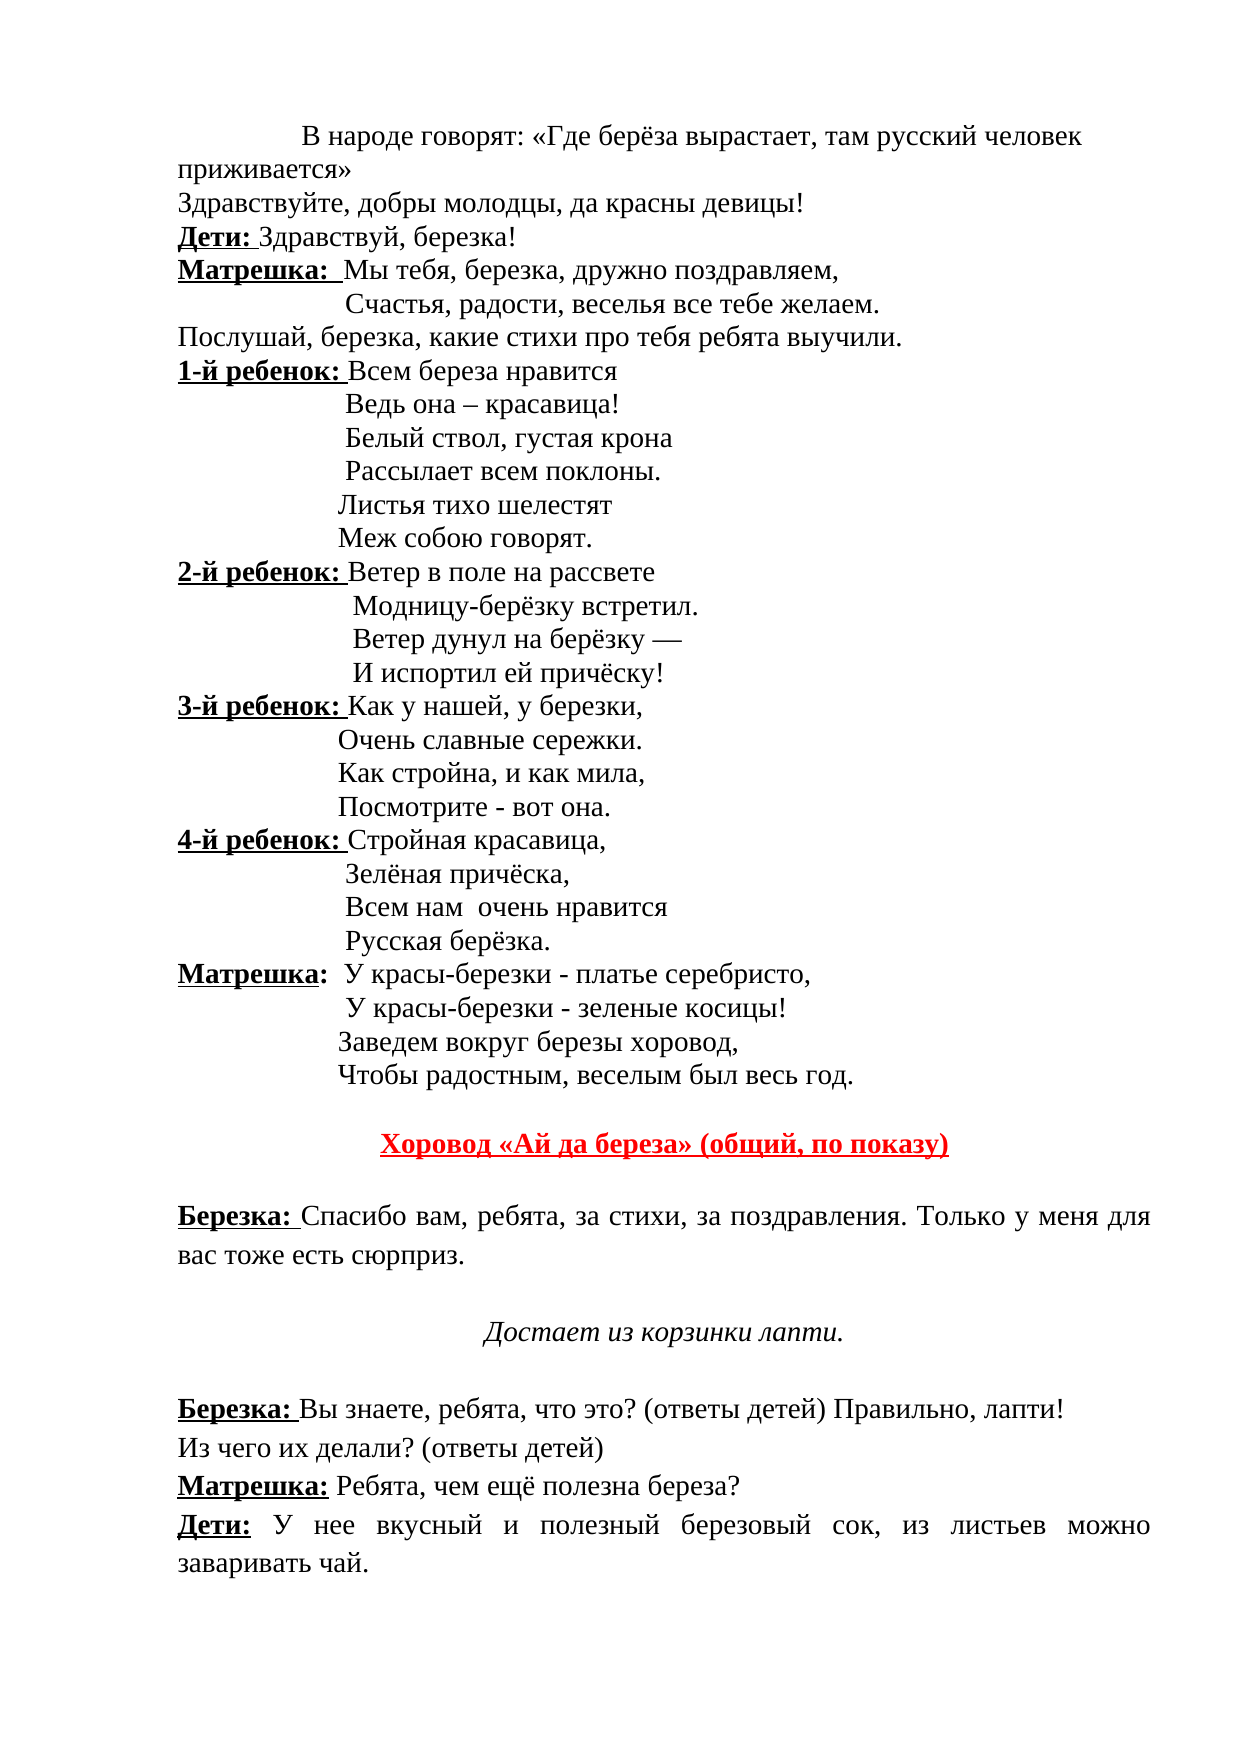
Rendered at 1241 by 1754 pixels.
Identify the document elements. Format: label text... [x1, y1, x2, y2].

text Всем нам очень нравится [177, 889, 1152, 923]
text И испортил ей причёску! [177, 655, 1152, 688]
text Матрешка: Ребята, чем ещё полезна береза? [177, 1468, 1152, 1502]
text Хоровод «Ай да береза» (общий, по показу) [177, 1126, 1152, 1160]
text 3-й ребенок: Как у нашей, у березки, [177, 688, 1152, 722]
text Счастья, радости, веселья все тебе желаем. [177, 286, 1152, 319]
text Здравствуйте, добры молодцы, да красны девицы! [177, 185, 1152, 219]
text Достает из корзинки лапти. [177, 1314, 1152, 1348]
text Дети: У нее вкусный и полезный березовый сок, из листьев можно заваривать чай. [177, 1507, 1152, 1579]
text Зелёная причёска, [177, 856, 1152, 889]
text Заведем вокруг березы хоровод, [177, 1024, 1152, 1057]
text 2-й ребенок: Ветер в поле на рассвете [177, 554, 1152, 588]
text Послушай, березка, какие стихи про тебя ребята выучили. [177, 319, 1152, 353]
text Из чего их делали? (ответы детей) [177, 1430, 1152, 1463]
text Дети: Здравствуй, березка! [177, 219, 1152, 252]
text 1-й ребенок: Всем береза нравится [177, 353, 1152, 386]
text Матрешка: Мы тебя, березка, дружно поздравляем, [177, 252, 1152, 286]
text Посмотрите - вот она. [177, 789, 1152, 822]
text Ветер дунул на берёзку — [177, 621, 1152, 655]
text Русская берёзка. [177, 923, 1152, 957]
text У красы-березки - зеленые косицы! [177, 990, 1152, 1024]
text Рассылает всем поклоны. [177, 453, 1152, 487]
text Ведь она – красавица! [177, 386, 1152, 420]
text Березка: Спасибо вам, ребята, за стихи, за поздравления. Только у меня для вас тоже есть сюрприз. [177, 1198, 1152, 1271]
text Меж собою говорят. [177, 521, 1152, 554]
text Березка: Вы знаете, ребята, что это? (ответы детей) Правильно, лапти! [177, 1391, 1152, 1425]
text Белый ствол, густая крона [177, 420, 1152, 453]
text Чтобы радостным, веселым был весь год. [177, 1057, 1152, 1091]
text Листья тихо шелестят [177, 487, 1152, 521]
text Модницу-берёзку встретил. [177, 588, 1152, 621]
text Матрешка: У красы-березки - платье серебристо, [177, 957, 1152, 990]
text В народе говорят: «Где берёза вырастает, там русский человек приживается» [177, 118, 1152, 185]
text 4-й ребенок: Стройная красавица, [177, 822, 1152, 856]
text Очень славные сережки. [177, 722, 1152, 755]
text Как стройна, и как мила, [177, 755, 1152, 789]
